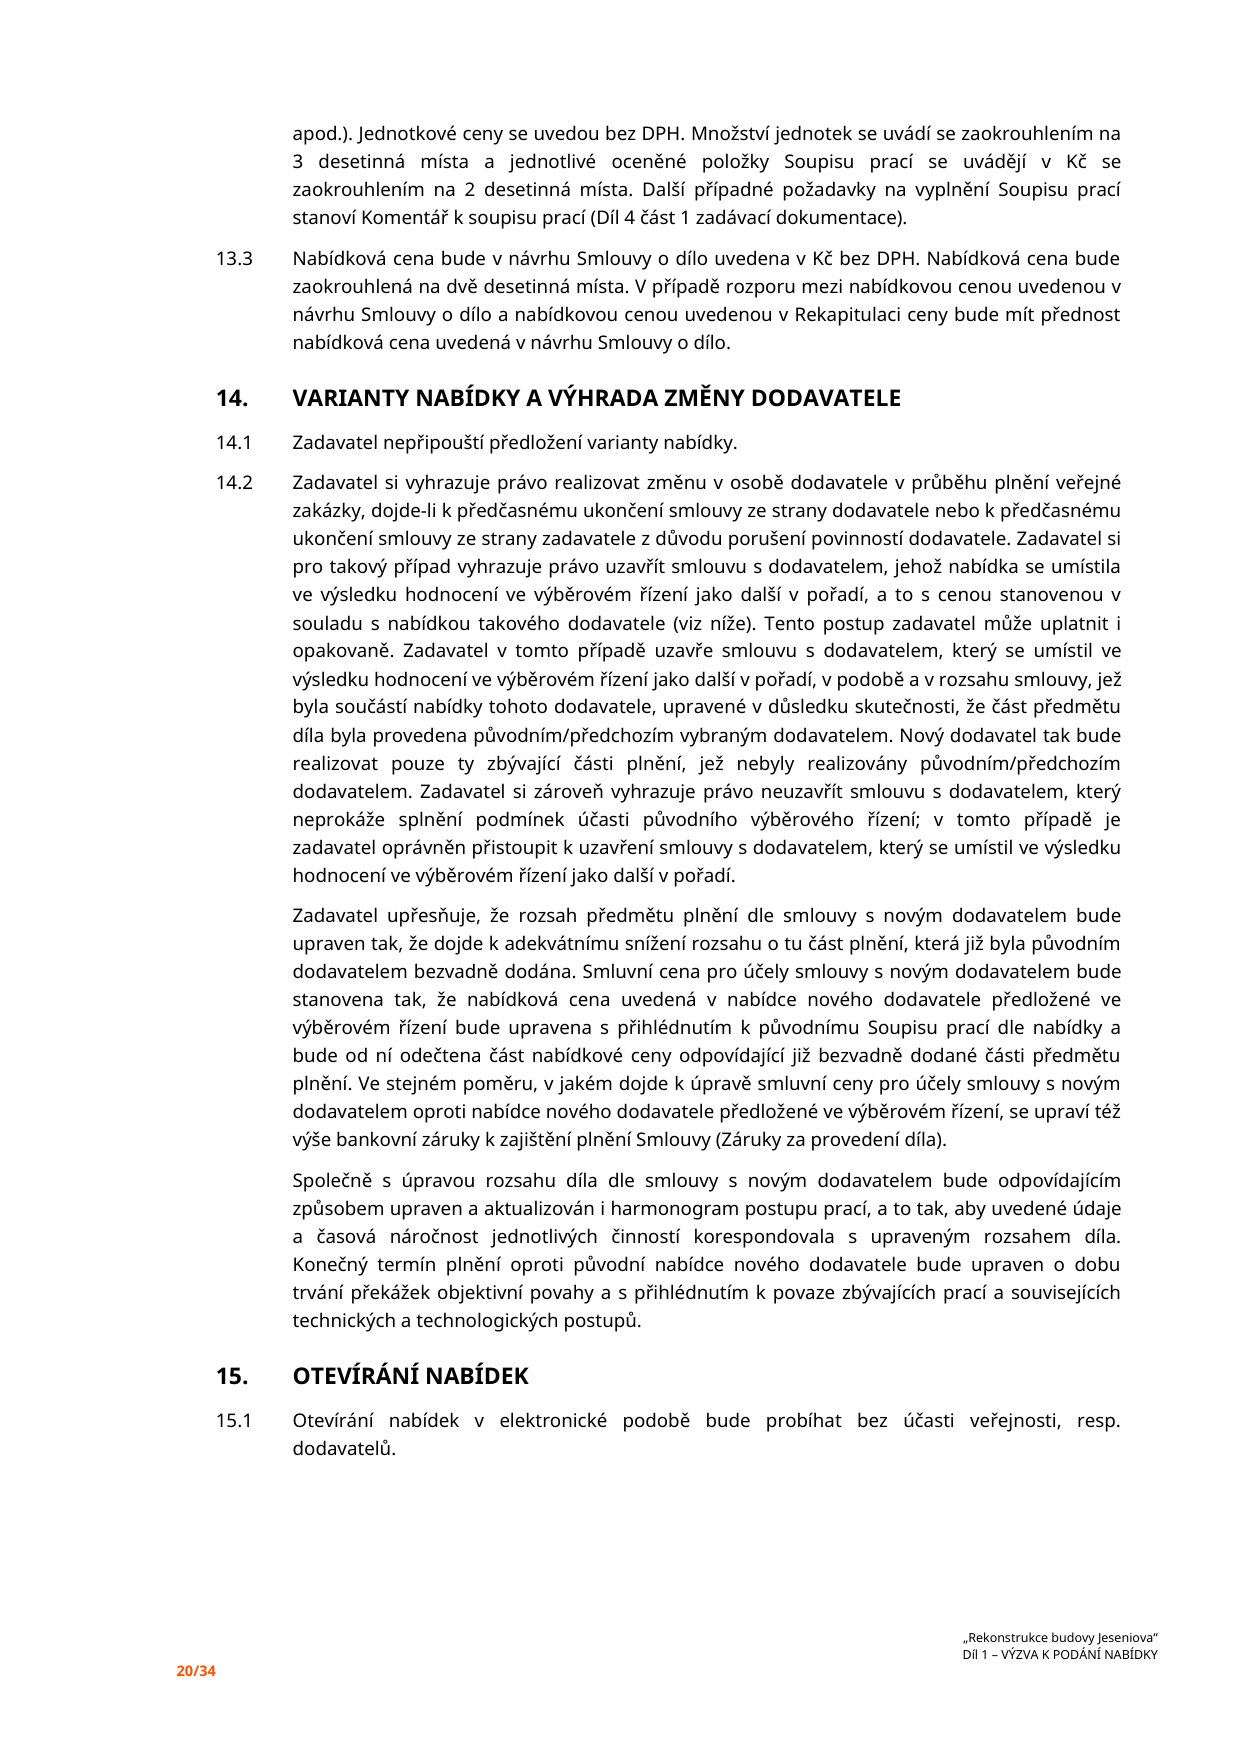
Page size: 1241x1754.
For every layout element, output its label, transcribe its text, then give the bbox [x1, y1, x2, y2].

list Zadavatel upřesňuje, že rozsah předmětu plnění dle smlouvy s novým dodavatelem bude upraven tak, že dojde k adekvátnímu snížení rozsahu o tu část plnění, která již byla původním dodavatelem bezvadně dodána. Smluvní cena pro účely smlouvy s novým dodavatelem bude stanovena tak, že nabídková cena uvedená v nabídce nového dodavatele předložené ve výběrovém řízení bude upravena s přihlédnutím k původnímu Soupisu prací dle nabídky a bude od ní odečtena část nabídkové ceny odpovídající již bezvadně dodané části předmětu plnění. Ve stejném poměru, v jakém dojde k úpravě smluvní ceny pro účely smlouvy s novým dodavatelem oproti nabídce nového dodavatele předložené ve výběrovém řízení, se upraví též výše bankovní záruky k zajištění plnění Smlouvy (Záruky za provedení díla). [292, 902, 1122, 1152]
text OTEVÍRÁNÍ NABÍDEK [216, 1360, 1122, 1392]
list Společně s úpravou rozsahu díla dle smlouvy s novým dodavatelem bude odpovídajícím způsobem upraven a aktualizován i harmonogram postupu prací, a to tak, aby uvedené údaje a časová náročnost jednotlivých činností korespondovala s upraveným rozsahem díla. Konečný termín plnění oproti původní nabídce nového dodavatele bude upraven o dobu trvání překážek objektivní povahy a s přihlédnutím k povaze zbývajících prací a souvisejících technických a technologických postupů. [292, 1167, 1122, 1333]
text VARIANTY NABÍDKY A VÝHRADA ZMĚNY DODAVATELE [216, 382, 1122, 413]
text Zadavatel nepřipouští předložení varianty nabídky. [216, 429, 1122, 455]
text Zadavatel si vyhrazuje právo realizovat změnu v osobě dodavatele v průběhu plnění veřejné zakázky, dojde-li k předčasnému ukončení smlouvy ze strany dodavatele nebo k předčasnému ukončení smlouvy ze strany zadavatele z důvodu porušení povinností dodavatele. Zadavatel si pro takový případ vyhrazuje právo uzavřít smlouvu s dodavatelem, jehož nabídka se umístila ve výsledku hodnocení ve výběrovém řízení jako další v pořadí, a to s cenou stanovenou v souladu s nabídkou takového dodavatele (viz níže). Tento postup zadavatel může uplatnit i opakovaně. Zadavatel v tomto případě uzavře smlouvu s dodavatelem, který se umístil ve výsledku hodnocení ve výběrovém řízení jako další v pořadí, v podobě a v rozsahu smlouvy, jež byla součástí nabídky tohoto dodavatele, upravené v důsledku skutečnosti, že část předmětu díla byla provedena původním/předchozím vybraným dodavatelem. Nový dodavatel tak bude realizovat pouze ty zbývající části plnění, jež nebyly realizovány původním/předchozím dodavatelem. Zadavatel si zároveň vyhrazuje právo neuzavřít smlouvu s dodavatelem, který neprokáže splnění podmínek účasti původního výběrového řízení; v tomto případě je zadavatel oprávněn přistoupit k uzavření smlouvy s dodavatelem, který se umístil ve výsledku hodnocení ve výběrovém řízení jako další v pořadí. [216, 470, 1122, 887]
text Otevírání nabídek v elektronické podobě bude probíhat bez účasti veřejnosti, resp. dodavatelů. [216, 1407, 1122, 1461]
text Nabídková cena bude v návrhu Smlouvy o dílo uvedena v Kč bez DPH. Nabídková cena bude zaokrouhlená na dvě desetinná místa. V případě rozporu mezi nabídkovou cenou uvedenou v návrhu Smlouvy o dílo a nabídkovou cenou uvedenou v Rekapitulaci ceny bude mít přednost nabídková cena uvedená v návrhu Smlouvy o dílo. [216, 245, 1122, 355]
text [216, 121, 1122, 230]
